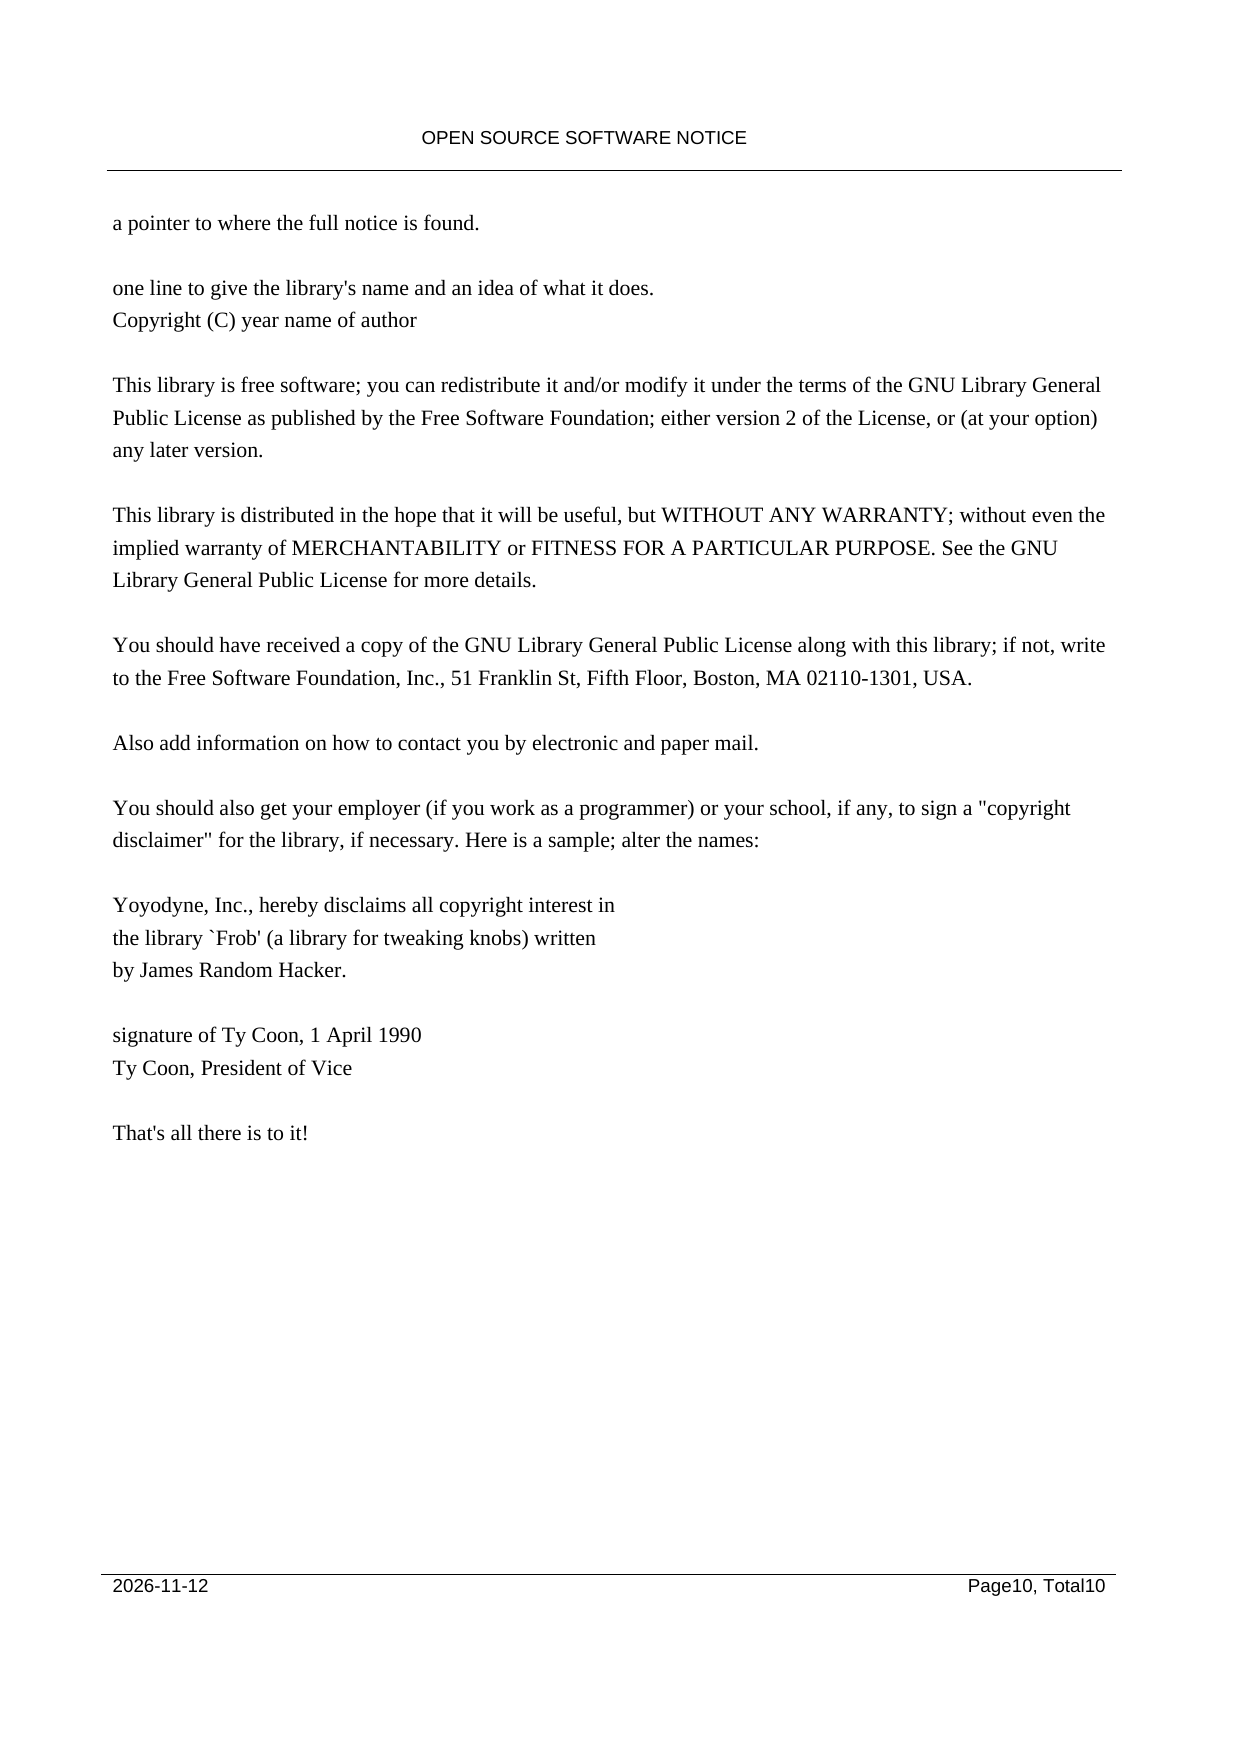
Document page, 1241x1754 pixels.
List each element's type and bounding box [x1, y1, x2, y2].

text [112, 206, 1128, 1149]
